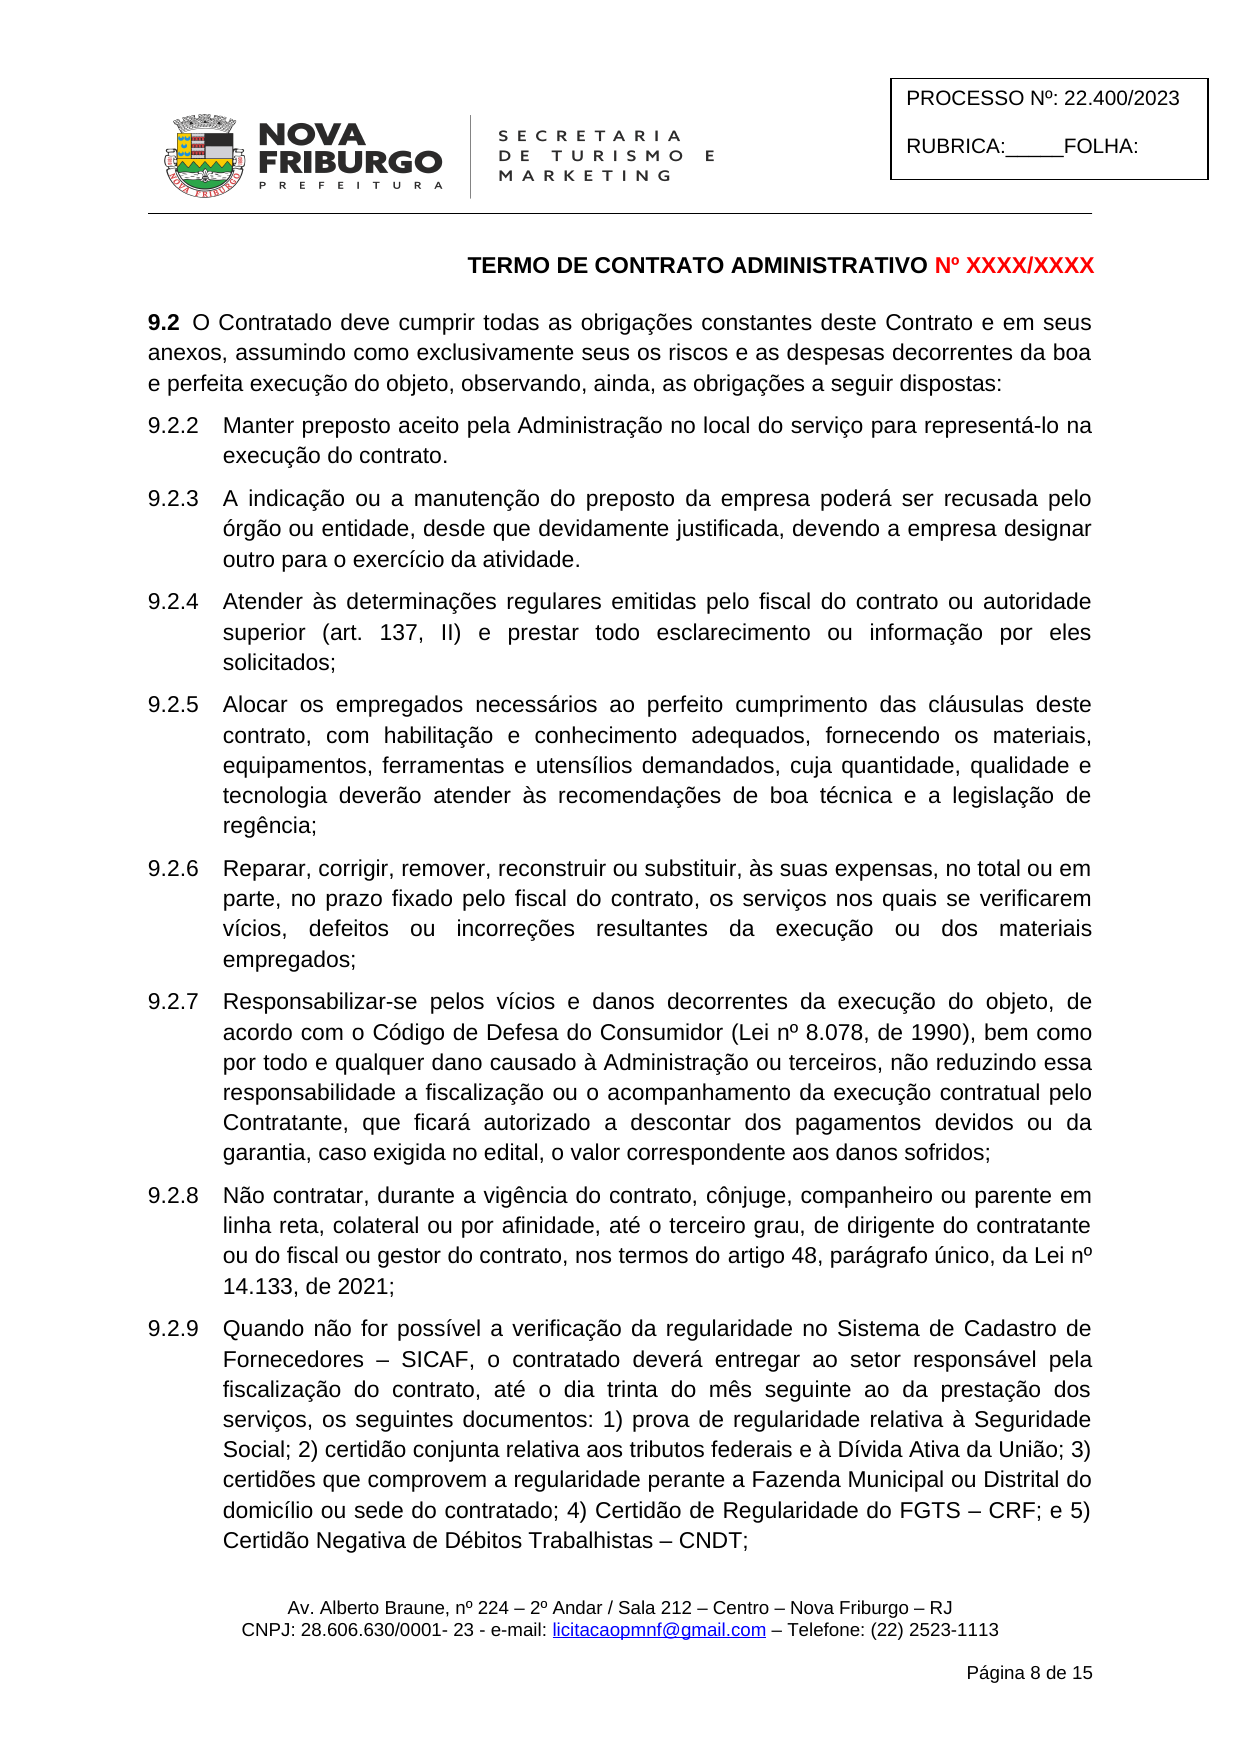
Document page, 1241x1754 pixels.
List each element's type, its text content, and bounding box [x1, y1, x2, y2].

list Não contratar, durante a vigência do contrato, cônjuge, companheiro ou parente em linha reta, colateral ou por afinidade, até o terceiro grau, de dirigente do contratante ou do fiscal ou gestor do contrato, nos termos do artigo 48, parágrafo único, da Lei nº 14.133, de 2021; [148, 1182, 1092, 1299]
list A indicação ou a manutenção do preposto da empresa poderá ser recusada pelo órgão ou entidade, desde que devidamente justificada, devendo a empresa designar outro para o exercício da atividade. [148, 485, 1092, 572]
list Quando não for possível a verificação da regularidade no Sistema de Cadastro de Fornecedores – SICAF, o contratado deverá entregar ao setor responsável pela fiscalização do contrato, até o dia trinta do mês seguinte ao da prestação dos serviços, os seguintes documentos: 1) prova de regularidade relativa à Seguridade Social; 2) certidão conjunta relativa aos tributos federais e à Dívida Ativa da União; 3) certidões que comprovem a regularidade perante a Fazenda Municipal ou Distrital do domicílio ou sede do contratado; 4) Certidão de Regularidade do FGTS – CRF; e 5) Certidão Negativa de Débitos Trabalhistas – CNDT; [148, 1315, 1092, 1553]
list Manter preposto aceito pela Administração no local do serviço para representá-lo na execução do contrato. [148, 412, 1092, 469]
list Atender às determinações regulares emitidas pelo fiscal do contrato ou autoridade superior (art. 137, II) e prestar todo esclarecimento ou informação por eles solicitados; [148, 588, 1092, 675]
list Reparar, corrigir, remover, reconstruir ou substituir, às suas expensas, no total ou em parte, no prazo fixado pelo fiscal do contrato, os serviços nos quais se verificarem vícios, defeitos ou incorreções resultantes da execução ou dos materiais empregados; [148, 855, 1092, 972]
list Responsabilizar-se pelos vícios e danos decorrentes da execução do objeto, de acordo com o Código de Defesa do Consumidor (Lei nº 8.078, de 1990), bem como por todo e qualquer dano causado à Administração ou terceiros, não reduzindo essa responsabilidade a fiscalização ou o acompanhamento da execução contratual pelo Contratante, que ficará autorizado a descontar dos pagamentos devidos ou da garantia, caso exigida no edital, o valor correspondente aos danos sofridos; [148, 988, 1092, 1166]
list Alocar os empregados necessários ao perfeito cumprimento das cláusulas deste contrato, com habilitação e conhecimento adequados, fornecendo os materiais, equipamentos, ferramentas e utensílios demandados, cuja quantidade, qualidade e tecnologia deverão atender às recomendações de boa técnica e a legislação de regência; [148, 691, 1092, 839]
list O Contratado deve cumprir todas as obrigações constantes deste Contrato e em seus anexos, assumindo como exclusivamente seus os riscos e as despesas decorrentes da boa e perfeita execução do objeto, observando, ainda, as obrigações a seguir dispostas: [148, 309, 1092, 396]
picture [147, 100, 728, 211]
